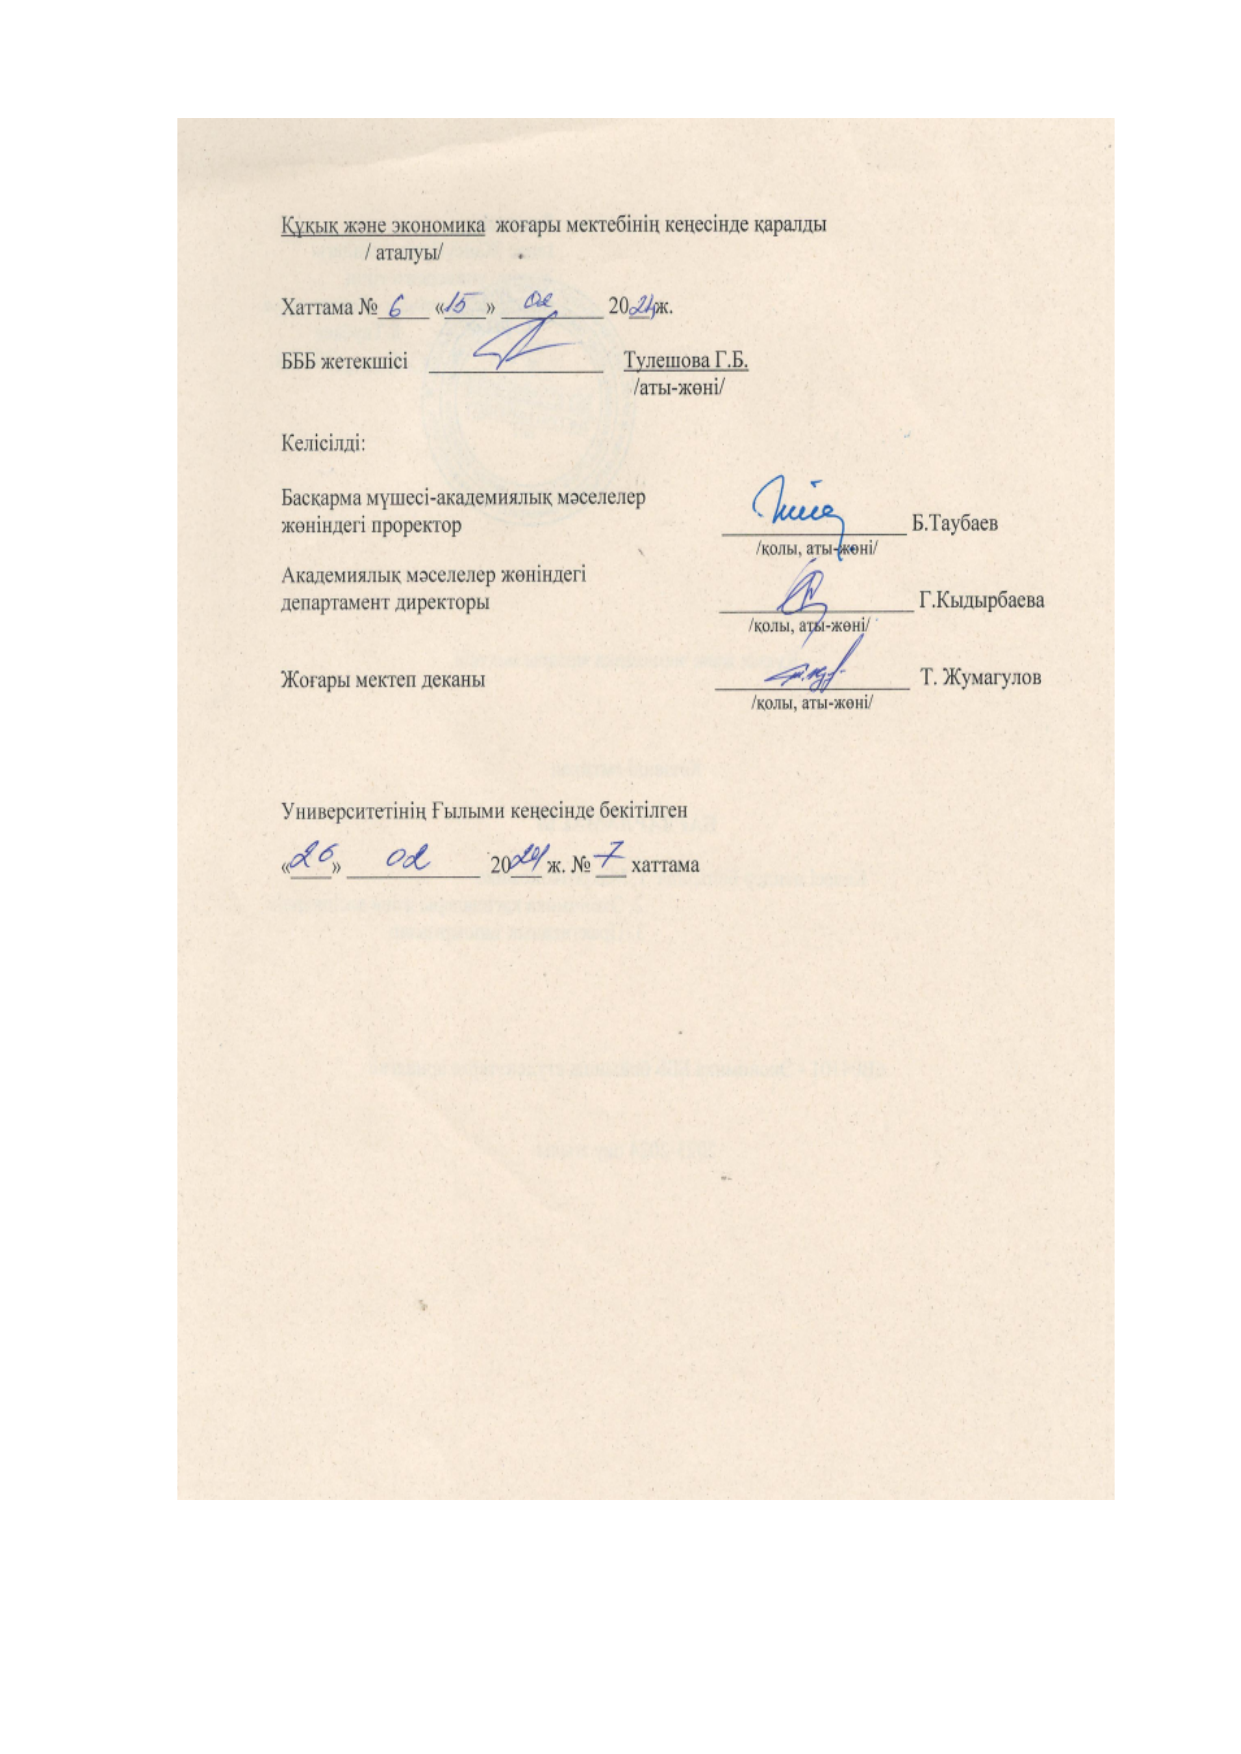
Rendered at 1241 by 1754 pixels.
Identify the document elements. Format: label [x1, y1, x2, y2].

picture [177, 118, 1115, 1500]
